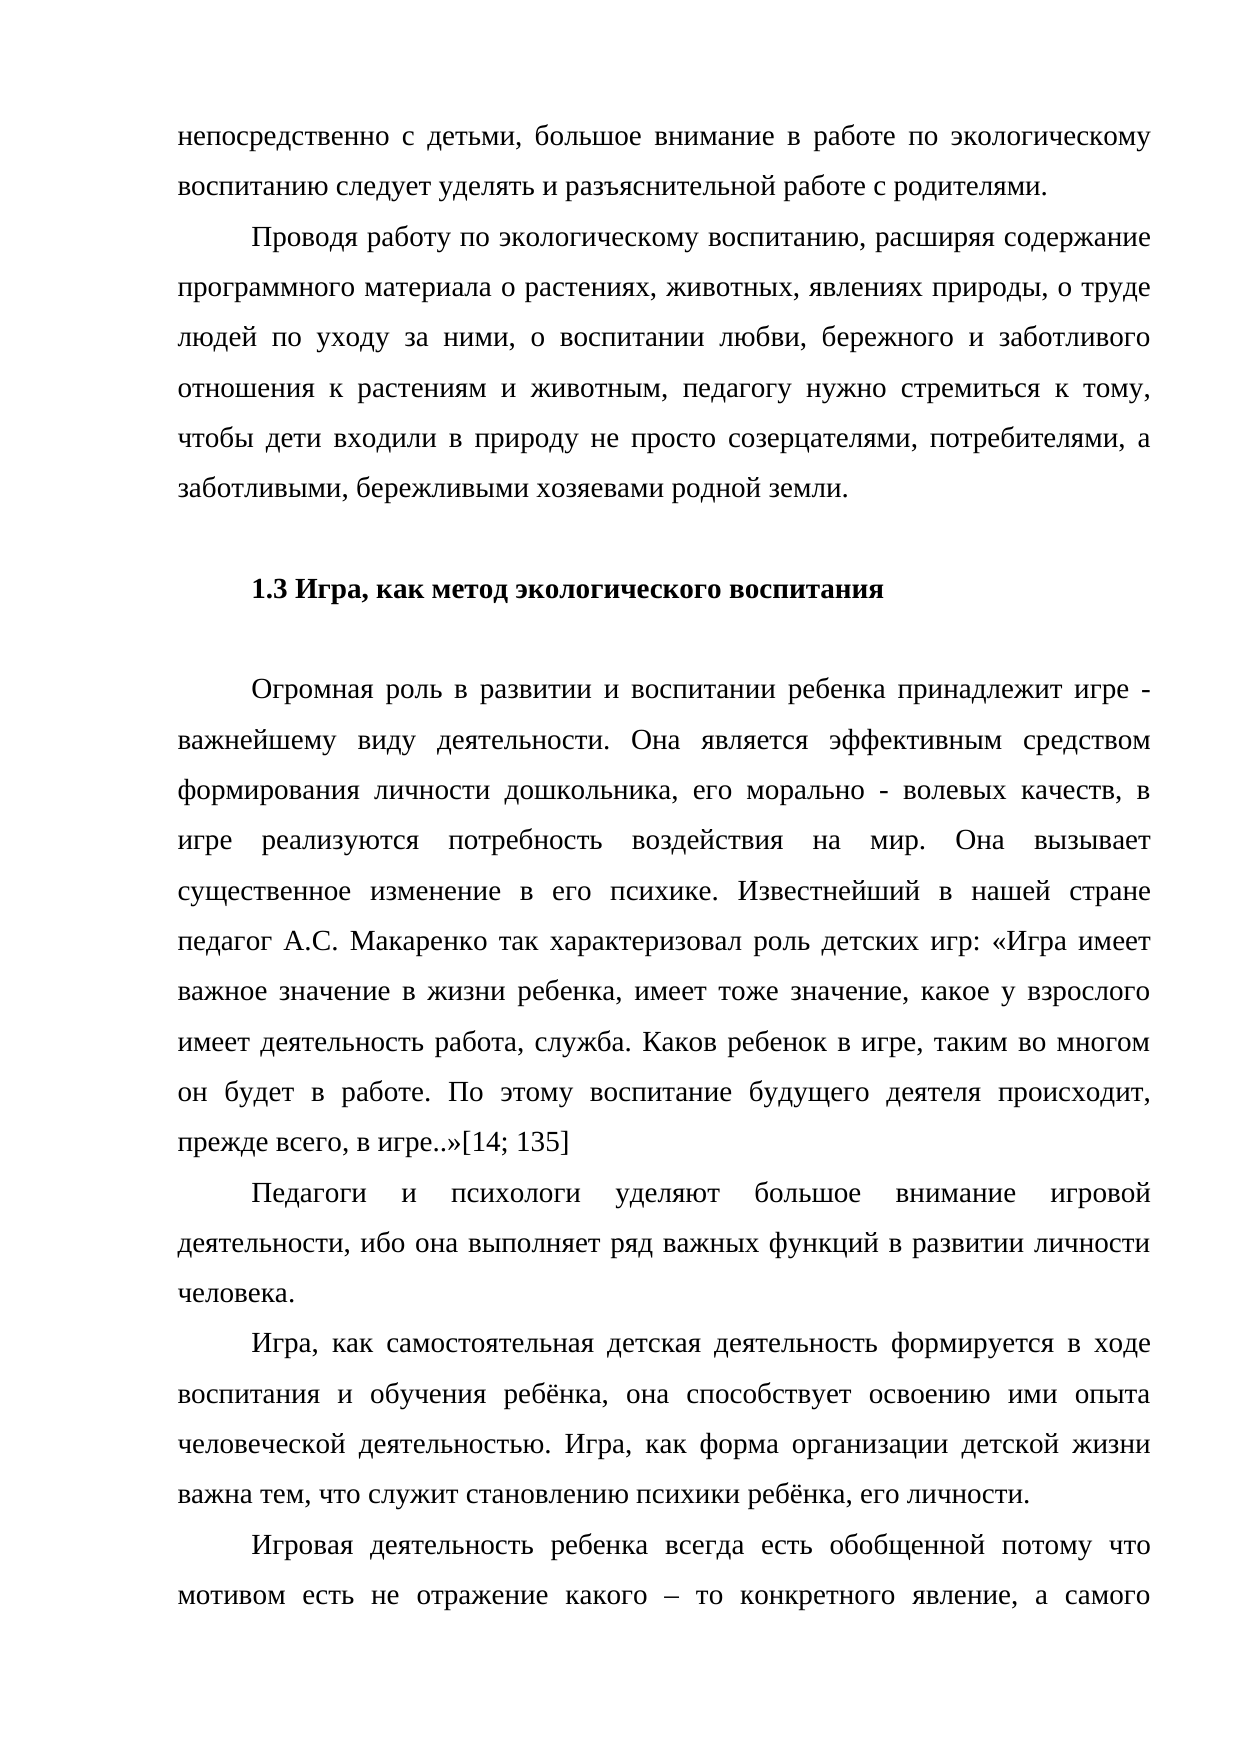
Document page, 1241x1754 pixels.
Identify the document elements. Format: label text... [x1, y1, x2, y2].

text Педагоги и психологи уделяют большое внимание игровой деятельности, ибо она выполняет ряд важных функций в развитии личности человека. [177, 1175, 1152, 1309]
text 1.3 Игра, как метод экологического воспитания [177, 571, 1152, 604]
text Игра, как самостоятельная детская деятельность формируется в ходе воспитания и обучения ребёнка, она способствует освоению ими опыта человеческой деятельностью. Игра, как форма организации детской жизни важна тем, что служит становлению психики ребёнка, его личности. [177, 1326, 1152, 1510]
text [177, 1527, 1152, 1611]
text Проводя работу по экологическому воспитанию, расширяя содержание программного материала о растениях, животных, явлениях природы, о труде людей по уходу за ними, о воспитании любви, бережного и заботливого отношения к растениям и животным, педагогу нужно стремиться к тому, чтобы дети входили в природу не просто созерцателями, потребителями, а заботливыми, бережливыми хозяевами родной земли. [177, 219, 1152, 504]
text Огромная роль в развитии и воспитании ребенка принадлежит игре - важнейшему виду деятельности. Она является эффективным средством формирования личности дошкольника, его морально - волевых качеств, в игре реализуются потребность воздействия на мир. Она вызывает существенное изменение в его психике. Известнейший в нашей стране педагог А.С. Макаренко так характеризовал роль детских игр: «Игра имеет важное значение в жизни ребенка, имеет тоже значение, какое у взрослого имеет деятельность работа, служба. Каков ребенок в игре, таким во многом он будет в работе. По этому воспитание будущего деятеля происходит, прежде всего, в игре..»[14; 135] [177, 672, 1152, 1158]
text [177, 118, 1152, 202]
